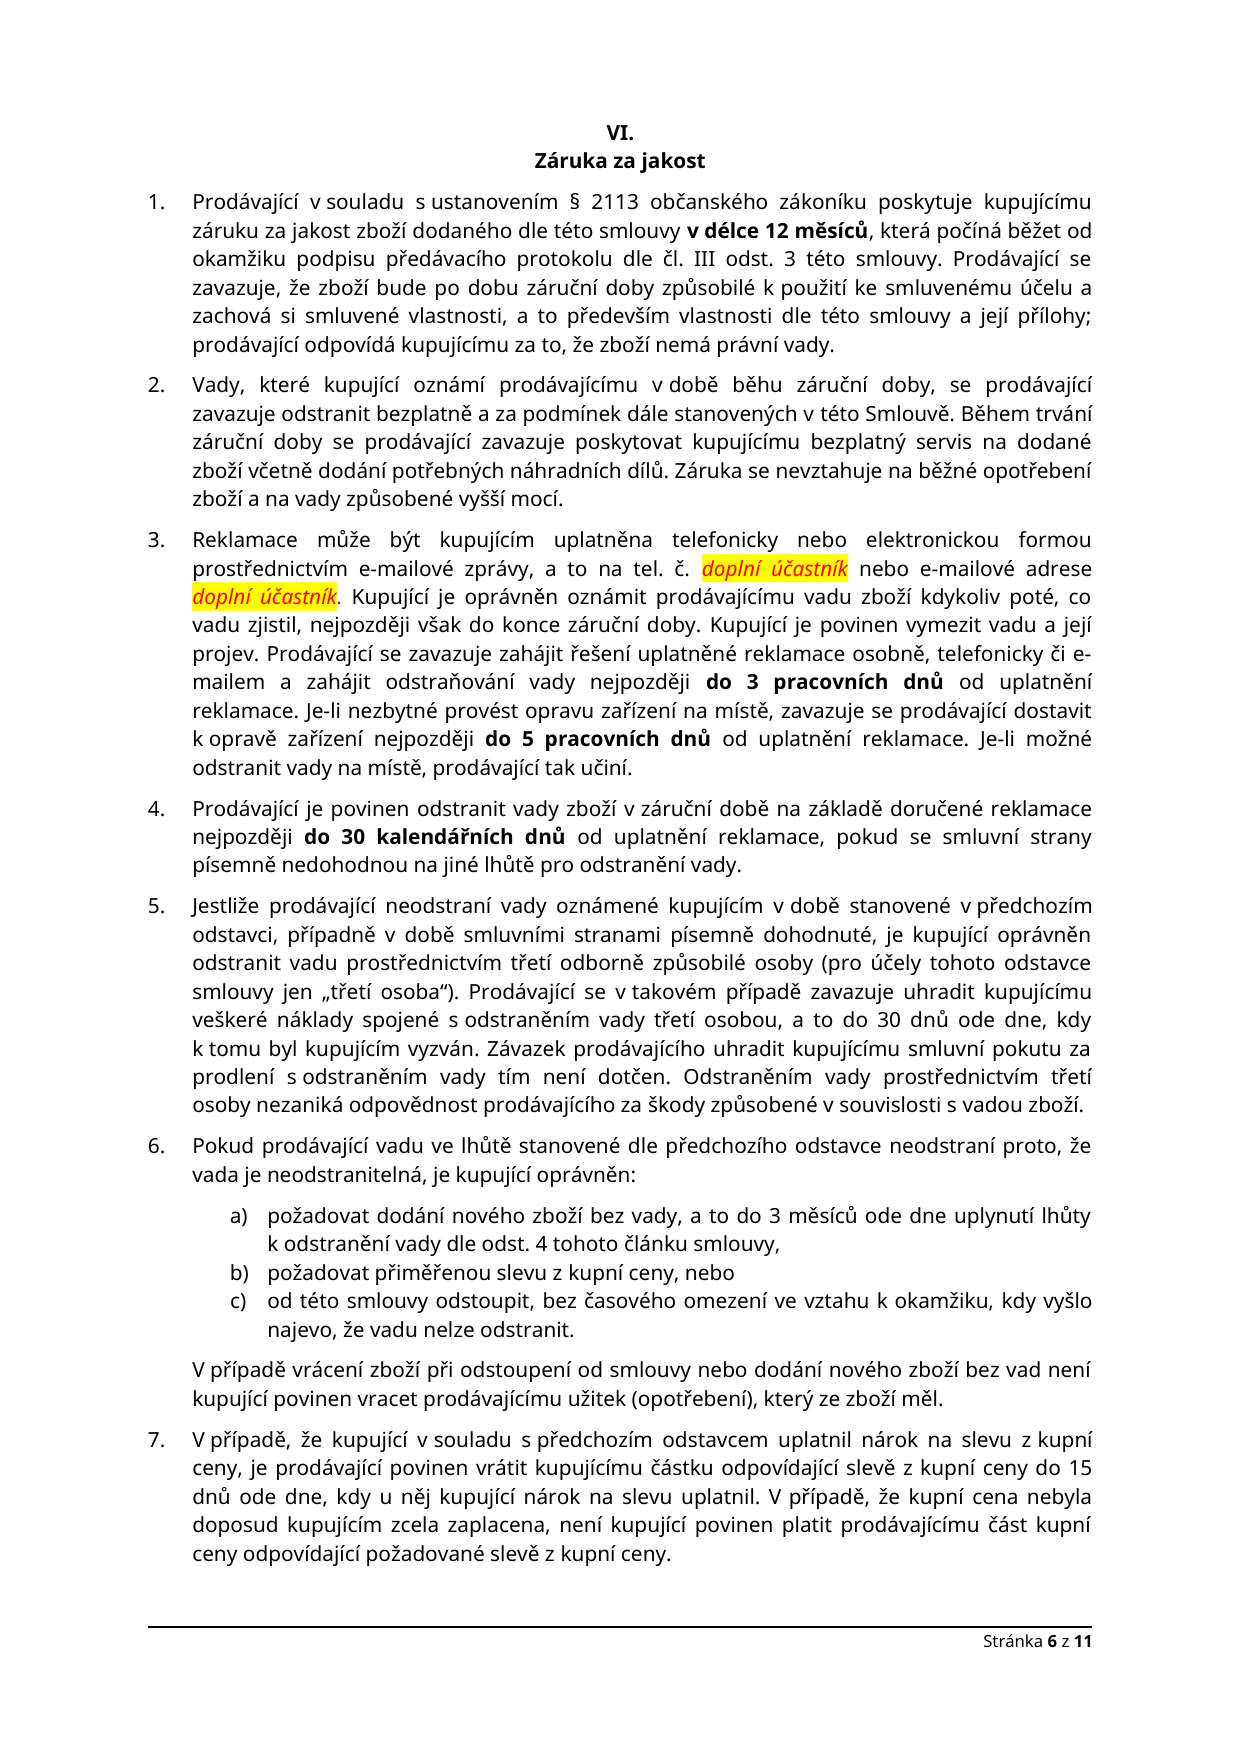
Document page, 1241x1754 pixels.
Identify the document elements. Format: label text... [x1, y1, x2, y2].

list Prodávající v souladu s ustanovením § 2113 občanského zákoníku poskytuje kupujícímu záruku za jakost zboží dodaného dle této smlouvy v délce 12 měsíců, která počíná běžet od okamžiku podpisu předávacího protokolu dle čl. III odst. 3 této smlouvy. Prodávající se zavazuje, že zboží bude po dobu záruční doby způsobilé k použití ke smluvenému účelu a zachová si smluvené vlastnosti, a to především vlastnosti dle této smlouvy a její přílohy; prodávající odpovídá kupujícímu za to, že zboží nemá právní vady. [148, 187, 1092, 358]
list od této smlouvy odstoupit, bez časového omezení ve vztahu k okamžiku, kdy vyšlo najevo, že vadu nelze odstranit. [230, 1286, 1092, 1343]
list požadovat přiměřenou slevu z kupní ceny, nebo [229, 1258, 1092, 1286]
list požadovat dodání nového zboží bez vady, a to do 3 měsíců ode dne uplynutí lhůty k odstranění vady dle odst. 4 tohoto článku smlouvy, [229, 1201, 1092, 1258]
list Pokud prodávající vadu ve lhůtě stanovené dle předchozího odstavce neodstraní proto, že vada je neodstranitelná, je kupující oprávněn: [148, 1132, 1092, 1188]
list Jestliže prodávající neodstraní vady oznámené kupujícím v době stanovené v předchozím odstavci, případně v době smluvními stranami písemně dohodnuté, je kupující oprávněn odstranit vadu prostřednictvím třetí odborně způsobilé osoby (pro účely tohoto odstavce smlouvy jen „třetí osoba“). Prodávající se v takovém případě zavazuje uhradit kupujícímu veškeré náklady spojené s odstraněním vady třetí osobou, a to do 30 dnů ode dne, kdy k tomu byl kupujícím vyzván. Závazek prodávajícího uhradit kupujícímu smluvní pokutu za prodlení s odstraněním vady tím není dotčen. Odstraněním vady prostřednictvím třetí osoby nezaniká odpovědnost prodávajícího za škody způsobené v souvislosti s vadou zboží. [148, 892, 1092, 1119]
text V případě vrácení zboží při odstoupení od smlouvy nebo dodání nového zboží bez vad není kupující povinen vracet prodávajícímu užitek (opotřebení), který ze zboží měl. [192, 1356, 1092, 1412]
text VI. [148, 118, 1092, 147]
list V případě, že kupující v souladu s předchozím odstavcem uplatnil nárok na slevu z kupní ceny, je prodávající povinen vrátit kupujícímu částku odpovídající slevě z kupní ceny do 15 dnů ode dne, kdy u něj kupující nárok na slevu uplatnil. V případě, že kupní cena nebyla doposud kupujícím zcela zaplacena, není kupující povinen platit prodávajícímu část kupní ceny odpovídající požadované slevě z kupní ceny. [148, 1425, 1092, 1567]
list Reklamace může být kupujícím uplatněna telefonicky nebo elektronickou formou prostřednictvím e-mailové zprávy, a to na tel. č. doplní účastník nebo e-mailové adrese doplní účastník. Kupující je oprávněn oznámit prodávajícímu vadu zboží kdykoliv poté, co vadu zjistil, nejpozději však do konce záruční doby. Kupující je povinen vymezit vadu a její projev. Prodávající se zavazuje zahájit řešení uplatněné reklamace osobně, telefonicky či e-mailem a zahájit odstraňování vady nejpozději do 3 pracovních dnů od uplatnění reklamace. Je-li nezbytné provést opravu zařízení na místě, zavazuje se prodávající dostavit k opravě zařízení nejpozději do 5 pracovních dnů od uplatnění reklamace. Je-li možné odstranit vady na místě, prodávající tak učiní. [148, 525, 1092, 781]
list Vady, které kupující oznámí prodávajícímu v době běhu záruční doby, se prodávající zavazuje odstranit bezplatně a za podmínek dále stanovených v této Smlouvě. Během trvání záruční doby se prodávající zavazuje poskytovat kupujícímu bezplatný servis na dodané zboží včetně dodání potřebných náhradních dílů. Záruka se nevztahuje na běžné opotřebení zboží a na vady způsobené vyšší mocí. [148, 371, 1092, 513]
list Prodávající je povinen odstranit vady zboží v záruční době na základě doručené reklamace nejpozději do 30 kalendářních dnů od uplatnění reklamace, pokud se smluvní strany písemně nedohodnou na jiné lhůtě pro odstranění vady. [148, 794, 1092, 879]
text Záruka za jakost [148, 147, 1092, 175]
